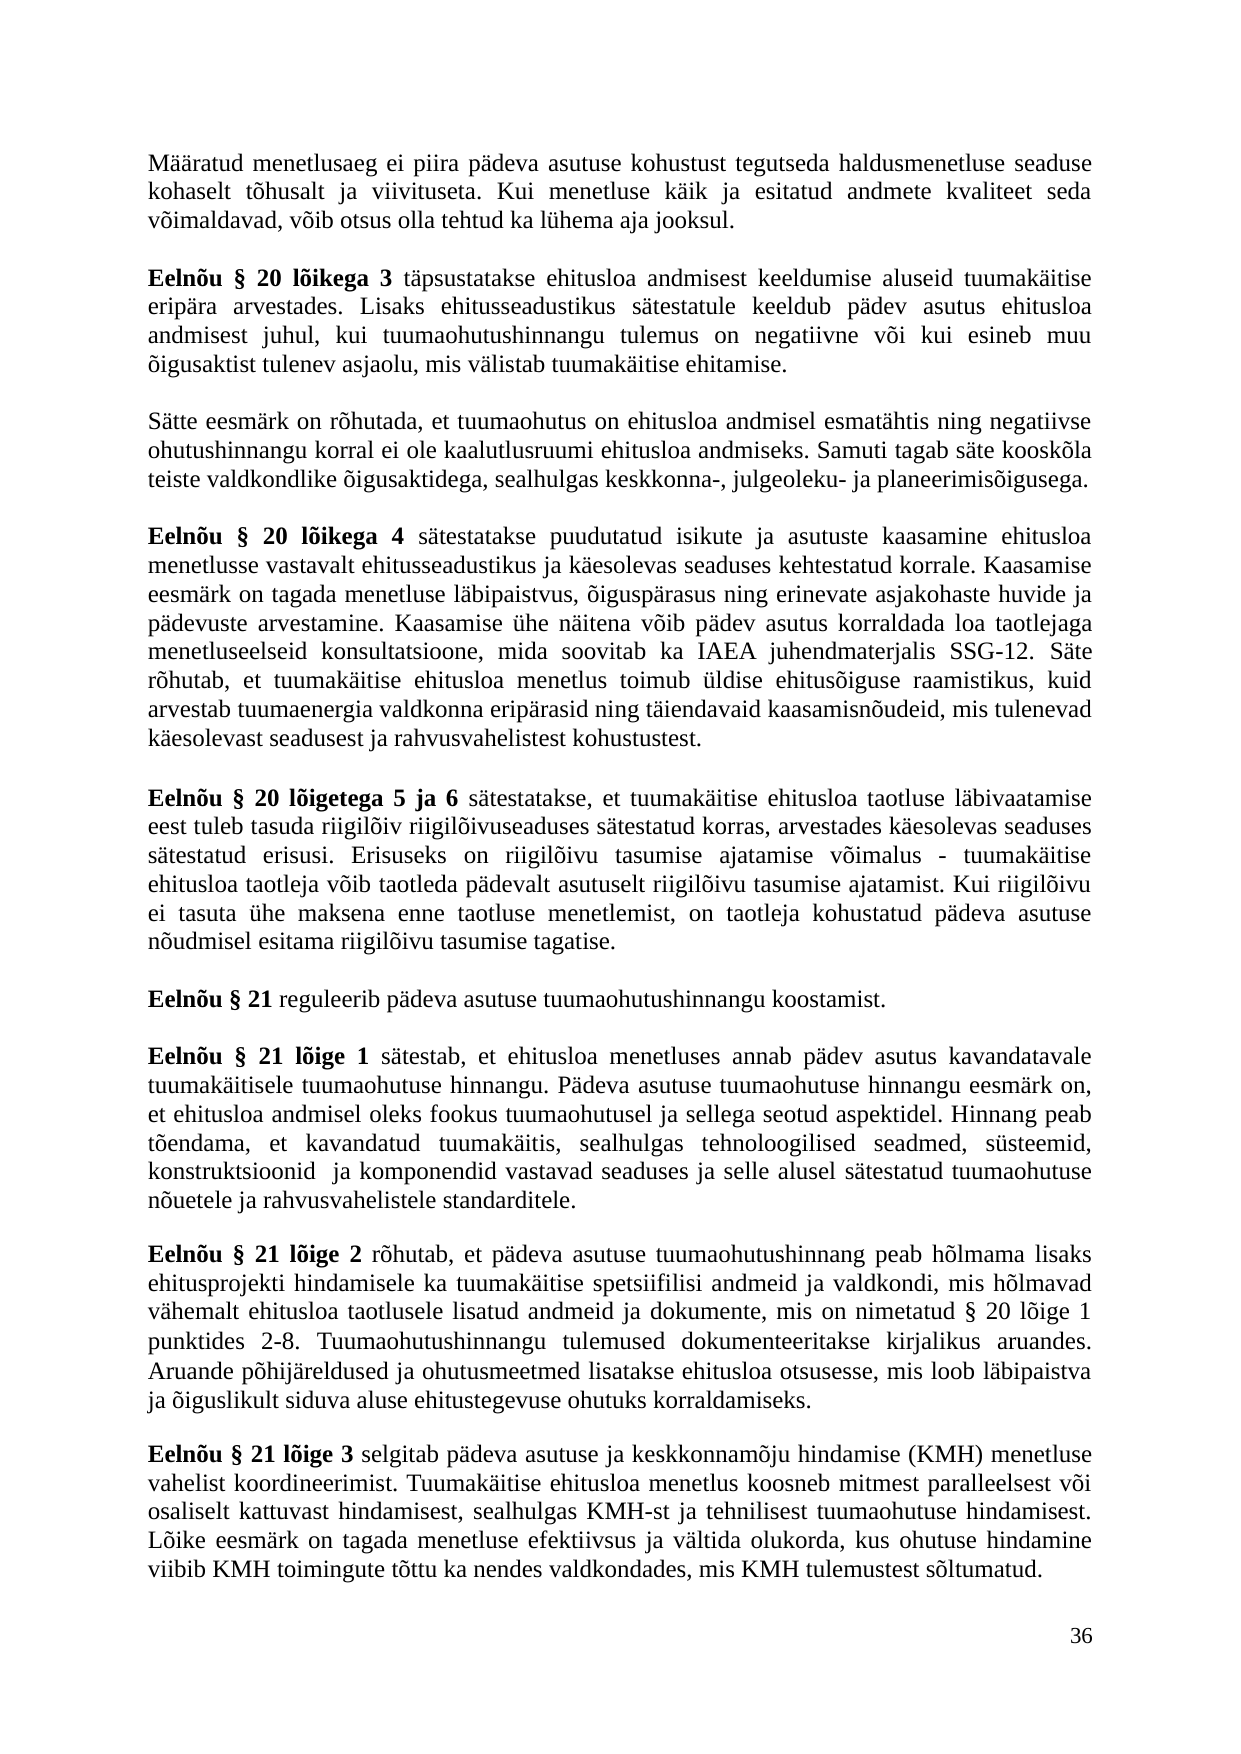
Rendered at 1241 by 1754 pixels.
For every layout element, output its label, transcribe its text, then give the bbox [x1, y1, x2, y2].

text Eelnõu § 21 lõige 3 selgitab pädeva asutuse ja keskkonnamõju hindamise (KMH) menetluse vahelist koordineerimist. Tuumakäitise ehitusloa menetlus koosneb mitmest paralleelsest või osaliselt kattuvast hindamisest, sealhulgas KMH-st ja tehnilisest tuumaohutuse hindamisest. Lõike eesmärk on tagada menetluse efektiivsus ja vältida olukorda, kus ohutuse hindamine viibib KMH toimingute tõttu ka nendes valdkondades, mis KMH tulemustest sõltumatud. [148, 1439, 1093, 1583]
text Eelnõu § 20 lõigetega 5 ja 6 sätestatakse, et tuumakäitise ehitusloa taotluse läbivaatamise eest tuleb tasuda riigilõiv riigilõivuseaduses sätestatud korras, arvestades käesolevas seaduses sätestatud erisusi. Erisuseks on riigilõivu tasumise ajatamise võimalus - tuumakäitise ehitusloa taotleja võib taotleda pädevalt asutuselt riigilõivu tasumise ajatamist. Kui riigilõivu ei tasuta ühe maksena enne taotluse menetlemist, on taotleja kohustatud pädeva asutuse nõudmisel esitama riigilõivu tasumise tagatise. [148, 783, 1093, 955]
text Eelnõu § 21 reguleerib pädeva asutuse tuumaohutushinnangu koostamist. [148, 984, 1093, 1013]
text Eelnõu § 20 lõikega 4 sätestatakse puudutatud isikute ja asutuste kaasamine ehitusloa menetlusse vastavalt ehitusseadustikus ja käesolevas seaduses kehtestatud korrale. Kaasamise eesmärk on tagada menetluse läbipaistvus, õiguspärasus ning erinevate asjakohaste huvide ja pädevuste arvestamine. Kaasamise ühe näitena võib pädev asutus korraldada loa taotlejaga menetluseelseid konsultatsioone, mida soovitab ka IAEA juhendmaterjalis SSG-12. Säte rõhutab, et tuumakäitise ehitusloa menetlus toimub üldise ehitusõiguse raamistikus, kuid arvestab tuumaenergia valdkonna eripärasid ning täiendavaid kaasamisnõudeid, mis tulenevad käesolevast seadusest ja rahvusvahelistest kohustustest. [148, 521, 1093, 751]
text Sätte eesmärk on rõhutada, et tuumaohutus on ehitusloa andmisel esmatähtis ning negatiivse ohutushinnangu korral ei ole kaalutlusruumi ehitusloa andmiseks. Samuti tagab säte kooskõla teiste valdkondlike õigusaktidega, sealhulgas keskkonna-, julgeoleku- ja planeerimisõigusega. [148, 406, 1093, 493]
text Eelnõu § 20 lõikega 3 täpsustatakse ehitusloa andmisest keeldumise aluseid tuumakäitise eripära arvestades. Lisaks ehitusseadustikus sätestatule keeldub pädev asutus ehitusloa andmisest juhul, kui tuumaohutushinnangu tulemus on negatiivne või kui esineb muu õigusaktist tulenev asjaolu, mis välistab tuumakäitise ehitamise. [148, 263, 1093, 378]
text Eelnõu § 21 lõige 1 sätestab, et ehitusloa menetluses annab pädev asutus kavandatavale tuumakäitisele tuumaohutuse hinnangu. Pädeva asutuse tuumaohutuse hinnangu eesmärk on, et ehitusloa andmisel oleks fookus tuumaohutusel ja sellega seotud aspektidel. Hinnang peab tõendama, et kavandatud tuumakäitis, sealhulgas tehnoloogilised seadmed, süsteemid, konstruktsioonid ja komponendid vastavad seaduses ja selle alusel sätestatud tuumaohutuse nõuetele ja rahvusvahelistele standarditele. [148, 1041, 1093, 1214]
text Eelnõu § 21 lõige 2 rõhutab, et pädeva asutuse tuumaohutushinnang peab hõlmama lisaks ehitusprojekti hindamisele ka tuumakäitise spetsiifilisi andmeid ja valdkondi, mis hõlmavad vähemalt ehitusloa taotlusele lisatud andmeid ja dokumente, mis on nimetatud § 20 lõige 1 punktides 2-8. Tuumaohutushinnangu tulemused dokumenteeritakse kirjalikus aruandes. Aruande põhijäreldused ja ohutusmeetmed lisatakse ehitusloa otsusesse, mis loob läbipaistva ja õiguslikult siduva aluse ehitustegevuse ohutuks korraldamiseks. [148, 1239, 1093, 1414]
text Määratud menetlusaeg ei piira pädeva asutuse kohustust tegutseda haldusmenetluse seaduse kohaselt tõhusalt ja viivituseta. Kui menetluse käik ja esitatud andmete kvaliteet seda võimaldavad, võib otsus olla tehtud ka lühema aja jooksul. [148, 148, 1093, 234]
